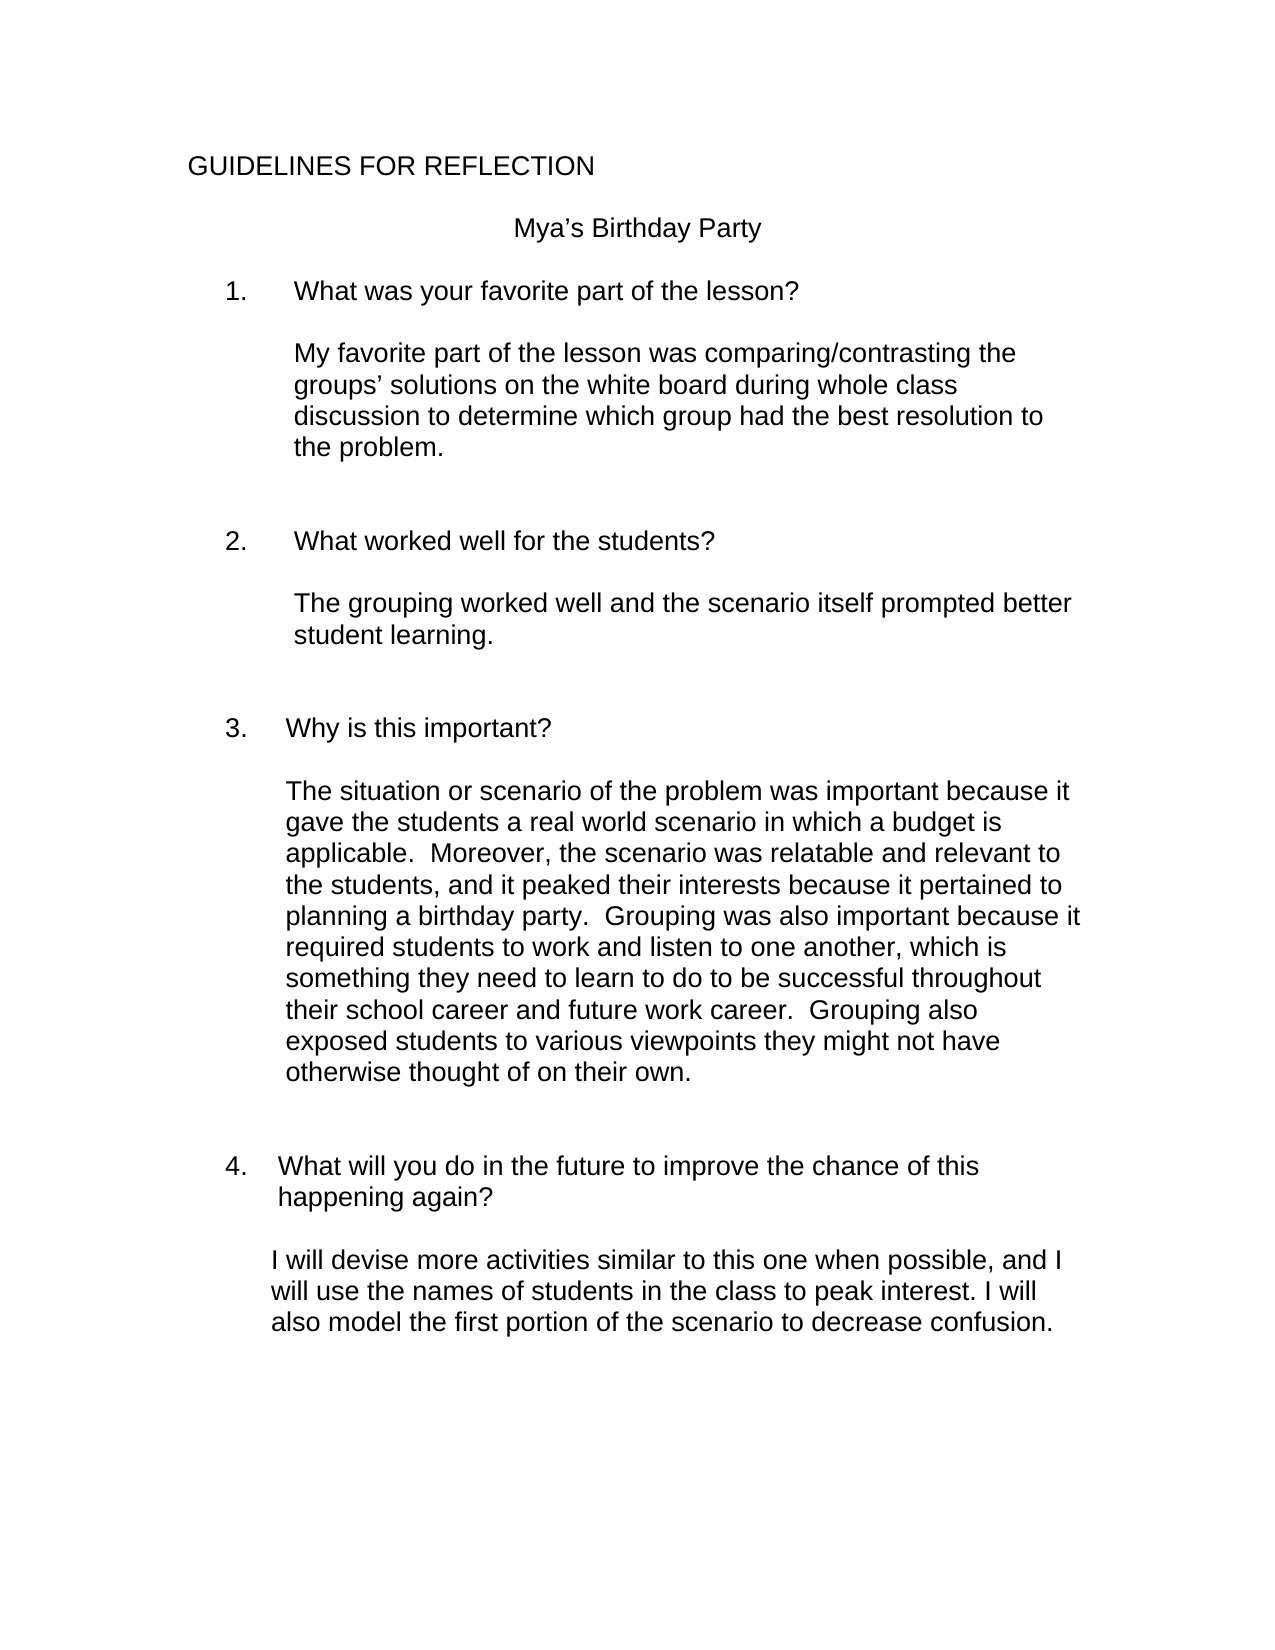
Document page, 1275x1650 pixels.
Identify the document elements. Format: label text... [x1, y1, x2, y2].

list My favorite part of the lesson was comparing/contrasting the groups’ solutions on the white board during whole class discussion to determine which group had the best resolution to the problem. [294, 337, 1087, 462]
text The situation or scenario of the problem was important because it gave the students a real world scenario in which a budget is applicable. Moreover, the scenario was relatable and relevant to the students, and it peaked their interests because it pertained to planning a birthday party. Grouping was also important because it required students to work and listen to one another, which is something they need to learn to do to be successful throughout their school career and future work career. Grouping also exposed students to various viewpoints they might not have otherwise thought of on their own. [285, 775, 1087, 1087]
text Mya’s Birthday Party [187, 212, 1087, 244]
text happening again? [187, 1181, 1087, 1212]
list The grouping worked well and the scenario itself prompted better student learning. [294, 587, 1087, 650]
list What was your favorite part of the lesson? [225, 275, 1087, 306]
text 3. Why is this important? [187, 712, 1087, 744]
text 4. What will you do in the future to improve the chance of this [187, 1150, 1087, 1181]
text I will devise more activities similar to this one when possible, and I will use the names of students in the class to peak interest. I will also model the first portion of the scenario to decrease confusion. [271, 1244, 1087, 1337]
text GUIDELINES FOR REFLECTION [187, 150, 1087, 181]
list What worked well for the students? [225, 525, 1087, 556]
